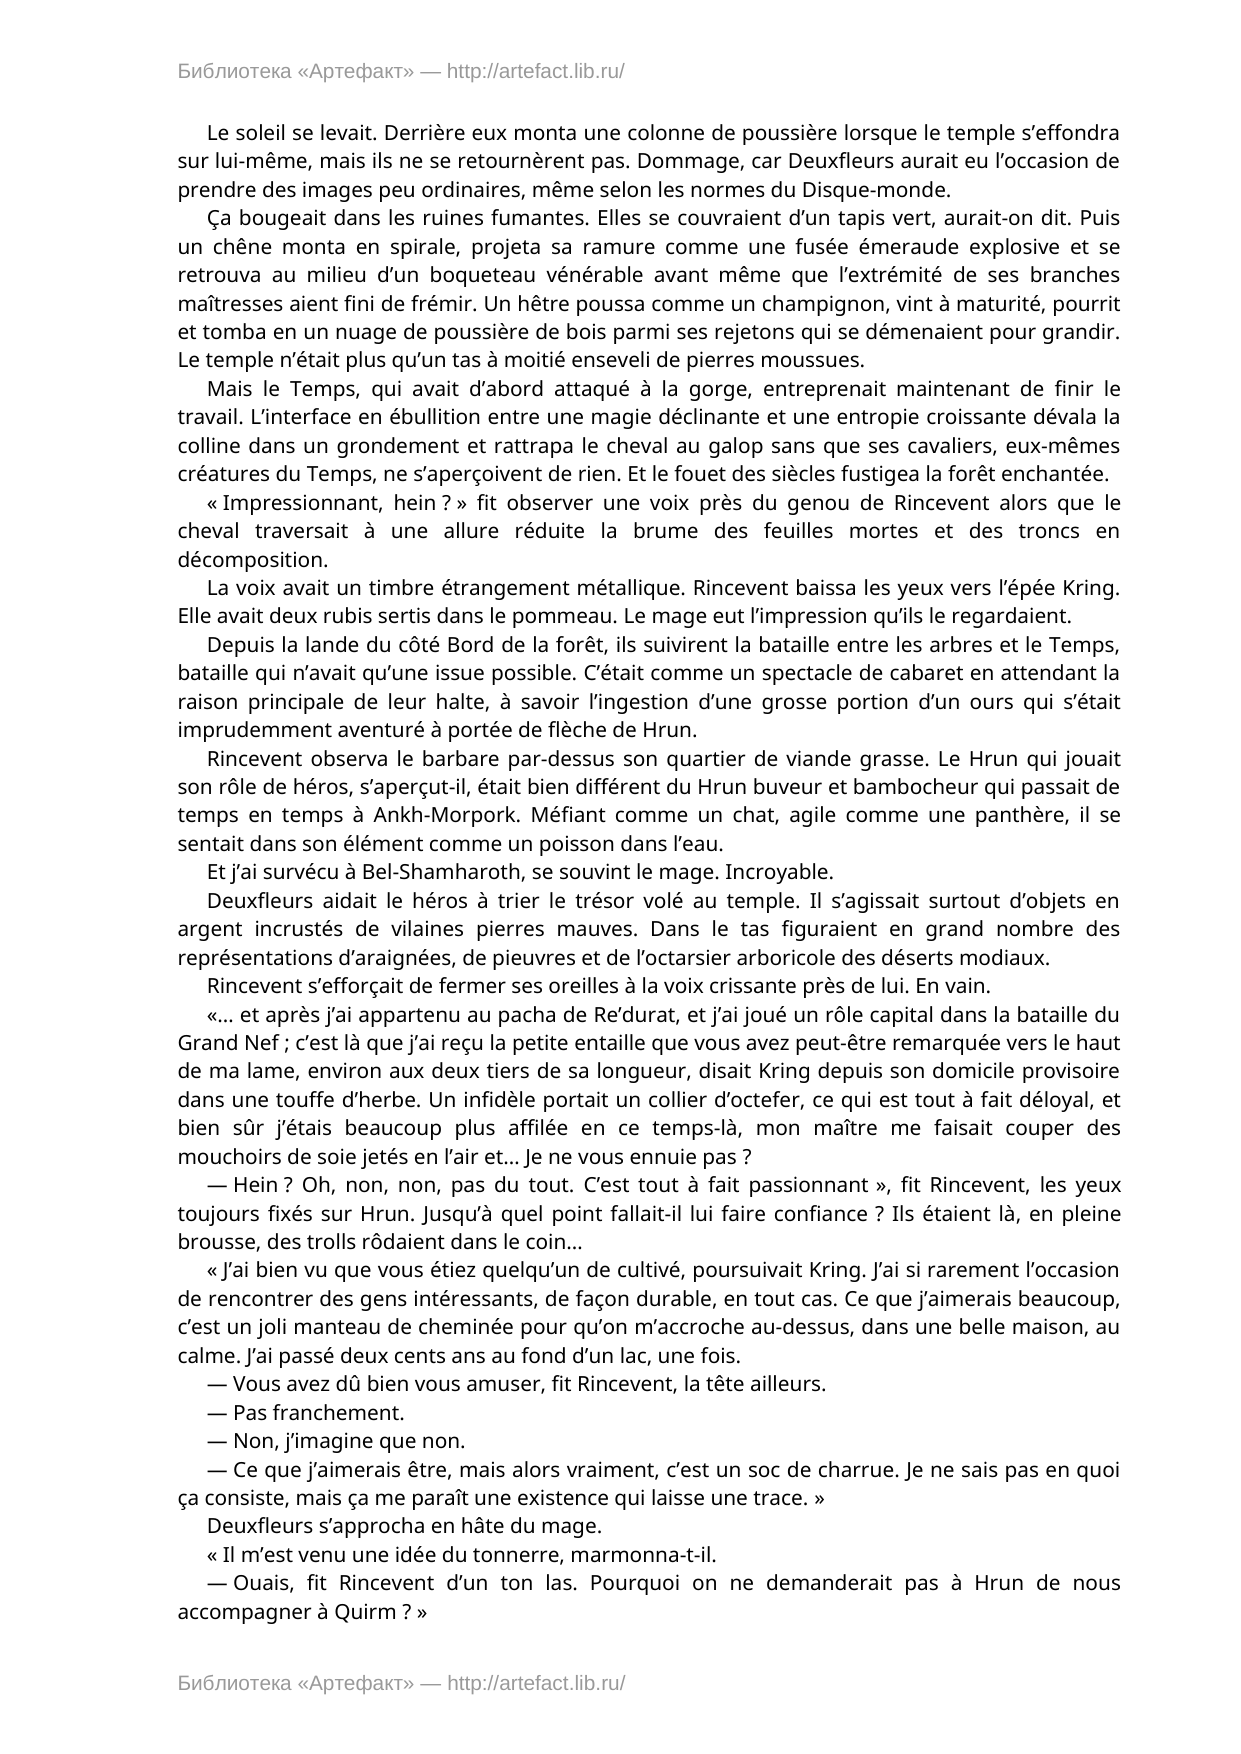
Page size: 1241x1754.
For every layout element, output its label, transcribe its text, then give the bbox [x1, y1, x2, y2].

text — Ce que j’aimerais être, mais alors vraiment, c’est un soc de charrue. Je ne sais pas en quoi ça consiste, mais ça me paraît une existence qui laisse une trace. » [177, 1455, 1122, 1512]
text — Ouais, fit Rincevent d’un ton las. Pourquoi on ne demanderait pas à Hrun de nous accompagner à Quirm ? » [177, 1568, 1122, 1625]
text Depuis la lande du côté Bord de la forêt, ils suivirent la bataille entre les arbres et le Temps, bataille qui n’avait qu’une issue possible. C’était comme un spectacle de cabaret en attendant la raison principale de leur halte, à savoir l’ingestion d’une grosse portion d’un ours qui s’était imprudemment aventuré à portée de flèche de Hrun. [177, 630, 1122, 744]
text Deuxfleurs aidait le héros à trier le trésor volé au temple. Il s’agissait surtout d’objets en argent incrustés de vilaines pierres mauves. Dans le tas figuraient en grand nombre des représentations d’araignées, de pieuvres et de l’octarsier arboricole des déserts modiaux. [177, 886, 1122, 971]
text « Il m’est venu une idée du tonnerre, marmonna-t-il. [177, 1540, 1122, 1568]
text Et j’ai survécu à Bel-Shamharoth, se souvint le mage. Incroyable. [177, 857, 1122, 886]
text La voix avait un timbre étrangement métallique. Rincevent baissa les yeux vers l’épée Kring. Elle avait deux rubis sertis dans le pommeau. Le mage eut l’impression qu’ils le regardaient. [177, 573, 1122, 630]
text Mais le Temps, qui avait d’abord attaqué à la gorge, entreprenait maintenant de finir le travail. L’interface en ébullition entre une magie déclinante et une entropie croissante dévala la colline dans un grondement et rattrapa le cheval au galop sans que ses cavaliers, eux-mêmes créatures du Temps, ne s’aperçoivent de rien. Et le fouet des siècles fustigea la forêt enchantée. [177, 374, 1122, 488]
text «… et après j’ai appartenu au pacha de Re’durat, et j’ai joué un rôle capital dans la bataille du Grand Nef ; c’est là que j’ai reçu la petite entaille que vous avez peut-être remarquée vers le haut de ma lame, environ aux deux tiers de sa longueur, disait Kring depuis son domicile provisoire dans une touffe d’herbe. Un infidèle portait un collier d’octefer, ce qui est tout à fait déloyal, et bien sûr j’étais beaucoup plus affilée en ce temps-là, mon maître me faisait couper des mouchoirs de soie jetés en l’air et… Je ne vous ennuie pas ? [177, 1000, 1122, 1170]
text « J’ai bien vu que vous étiez quelqu’un de cultivé, poursuivait Kring. J’ai si rarement l’occasion de rencontrer des gens intéressants, de façon durable, en tout cas. Ce que j’aimerais beaucoup, c’est un joli manteau de cheminée pour qu’on m’accroche au-dessus, dans une belle maison, au calme. J’ai passé deux cents ans au fond d’un lac, une fois. [177, 1256, 1122, 1369]
text — Pas franchement. [177, 1398, 1122, 1426]
text Deuxfleurs s’approcha en hâte du mage. [177, 1512, 1122, 1540]
text — Hein ? Oh, non, non, pas du tout. C’est tout à fait passionnant », fit Rincevent, les yeux toujours fixés sur Hrun. Jusqu’à quel point fallait-il lui faire confiance ? Ils étaient là, en pleine brousse, des trolls rôdaient dans le coin… [177, 1170, 1122, 1256]
text « Impressionnant, hein ? » fit observer une voix près du genou de Rincevent alors que le cheval traversait à une allure réduite la brume des feuilles mortes et des troncs en décomposition. [177, 488, 1122, 573]
text Ça bougeait dans les ruines fumantes. Elles se couvraient d’un tapis vert, aurait-on dit. Puis un chêne monta en spirale, projeta sa ramure comme une fusée émeraude explosive et se retrouva au milieu d’un boqueteau vénérable avant même que l’extrémité de ses branches maîtresses aient fini de frémir. Un hêtre poussa comme un champignon, vint à maturité, pourrit et tomba en un nuage de poussière de bois parmi ses rejetons qui se démenaient pour grandir. Le temple n’était plus qu’un tas à moitié enseveli de pierres moussues. [177, 203, 1122, 374]
text — Vous avez dû bien vous amuser, fit Rincevent, la tête ailleurs. [177, 1369, 1122, 1398]
text Rincevent observa le barbare par-dessus son quartier de viande grasse. Le Hrun qui jouait son rôle de héros, s’aperçut-il, était bien différent du Hrun buveur et bambocheur qui passait de temps en temps à Ankh-Morpork. Méfiant comme un chat, agile comme une panthère, il se sentait dans son élément comme un poisson dans l’eau. [177, 744, 1122, 857]
text Le soleil se levait. Derrière eux monta une colonne de poussière lorsque le temple s’effondra sur lui-même, mais ils ne se retournèrent pas. Dommage, car Deuxfleurs aurait eu l’occasion de prendre des images peu ordinaires, même selon les normes du Disque-monde. [177, 118, 1122, 203]
text Rincevent s’efforçait de fermer ses oreilles à la voix crissante près de lui. En vain. [177, 971, 1122, 1000]
text — Non, j’imagine que non. [177, 1426, 1122, 1455]
